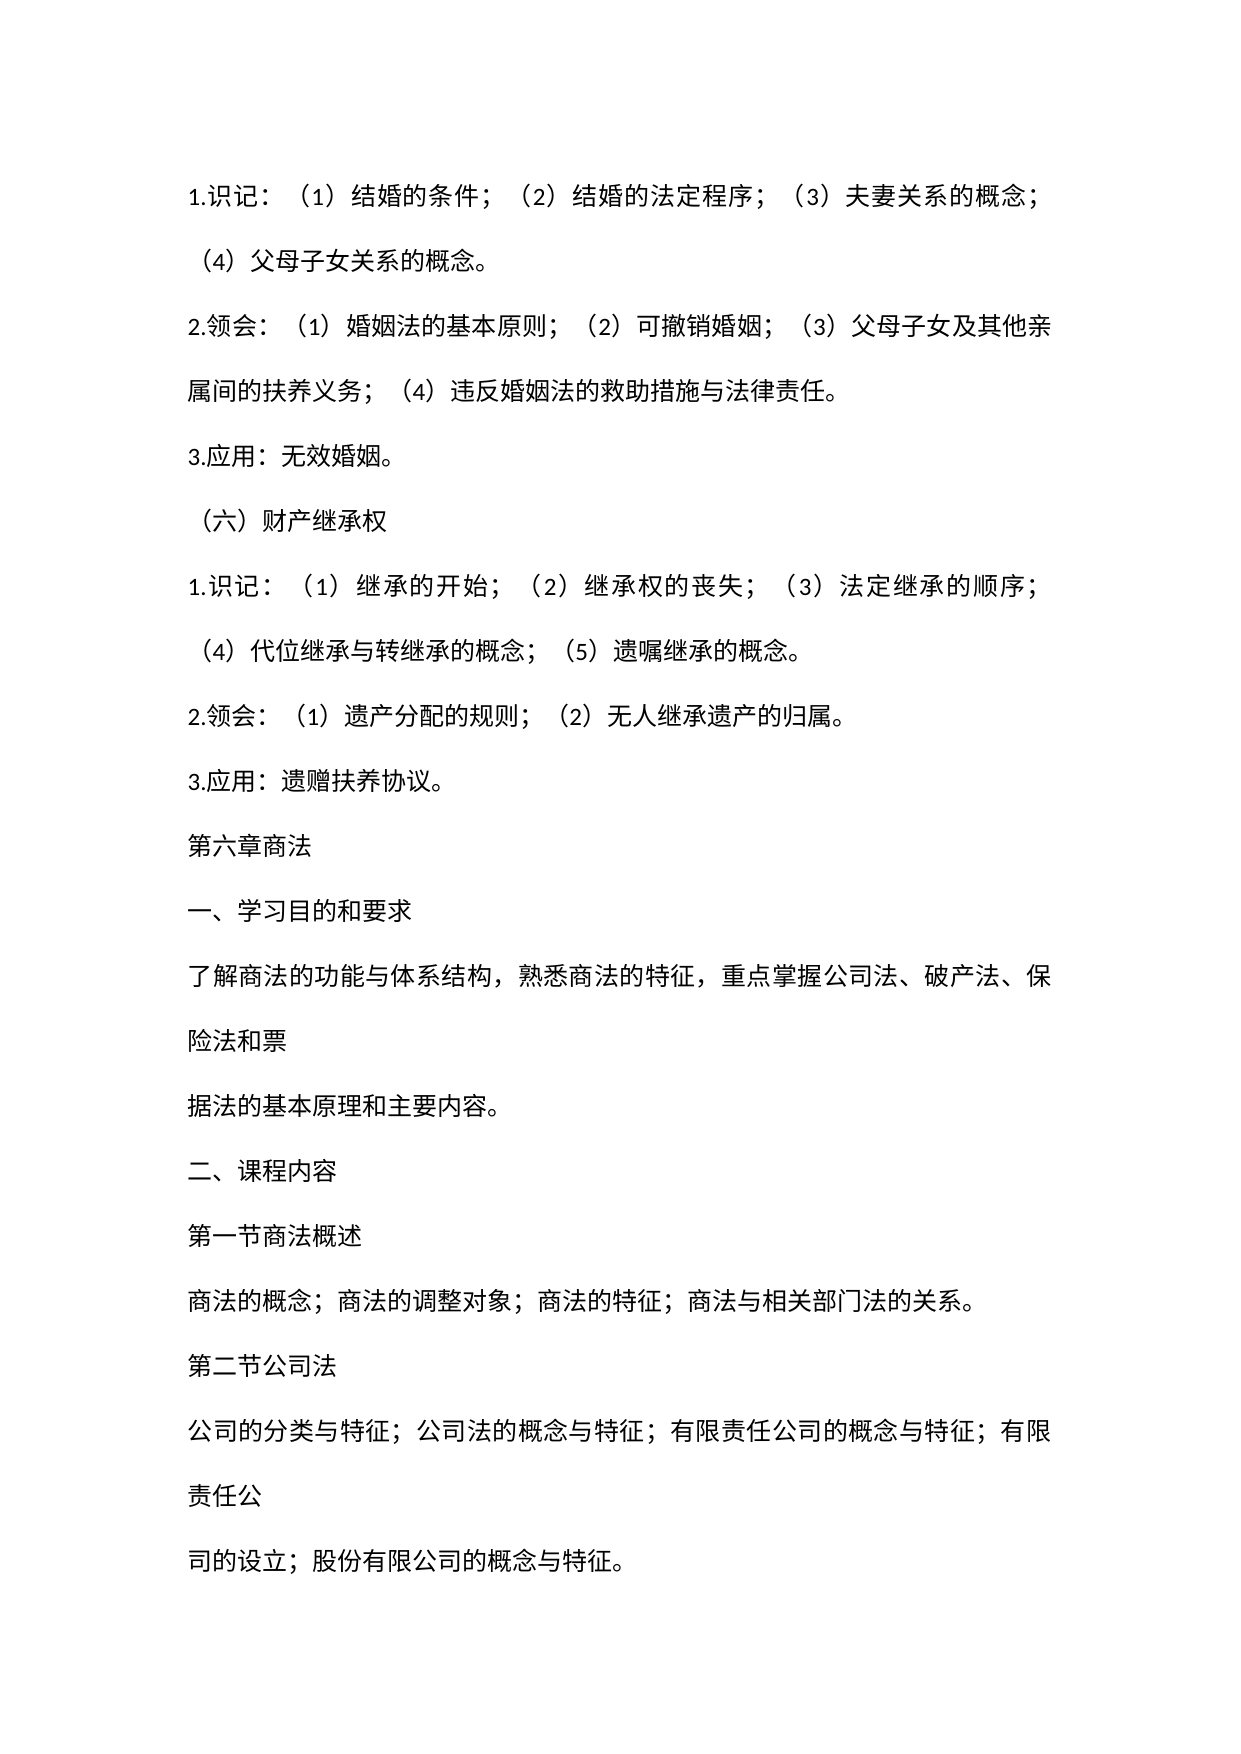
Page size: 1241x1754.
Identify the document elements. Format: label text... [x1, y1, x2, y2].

text 1.识记：（1）继承的开始；（2）继承权的丧失；（3）法定继承的顺序；（4）代位继承与转继承的概念；（5）遗嘱继承的概念。 [187, 552, 1053, 682]
text 了解商法的功能与体系结构，熟悉商法的特征，重点掌握公司法、破产法、保险法和票 [187, 942, 1053, 1072]
text 3.应用：遗赠扶养协议。 [187, 747, 1053, 812]
text 二、课程内容 [187, 1137, 1053, 1202]
text （六）财产继承权 [187, 487, 1053, 552]
text 第一节商法概述 [187, 1202, 1053, 1267]
text 司的设立；股份有限公司的概念与特征。 [187, 1527, 1053, 1592]
text 公司的分类与特征；公司法的概念与特征；有限责任公司的概念与特征；有限责任公 [187, 1397, 1053, 1527]
text 2.领会：（1）婚姻法的基本原则；（2）可撤销婚姻；（3）父母子女及其他亲属间的扶养义务；（4）违反婚姻法的救助措施与法律责任。 [187, 292, 1053, 422]
text 第六章商法 [187, 812, 1053, 877]
text 据法的基本原理和主要内容。 [187, 1072, 1053, 1137]
text 一、学习目的和要求 [187, 877, 1053, 942]
text 商法的概念；商法的调整对象；商法的特征；商法与相关部门法的关系。 [187, 1267, 1053, 1332]
text 1.识记：（1）结婚的条件；（2）结婚的法定程序；（3）夫妻关系的概念；（4）父母子女关系的概念。 [187, 162, 1053, 292]
text 第二节公司法 [187, 1332, 1053, 1397]
text 3.应用：无效婚姻。 [187, 422, 1053, 487]
text 2.领会：（1）遗产分配的规则；（2）无人继承遗产的归属。 [187, 682, 1053, 747]
